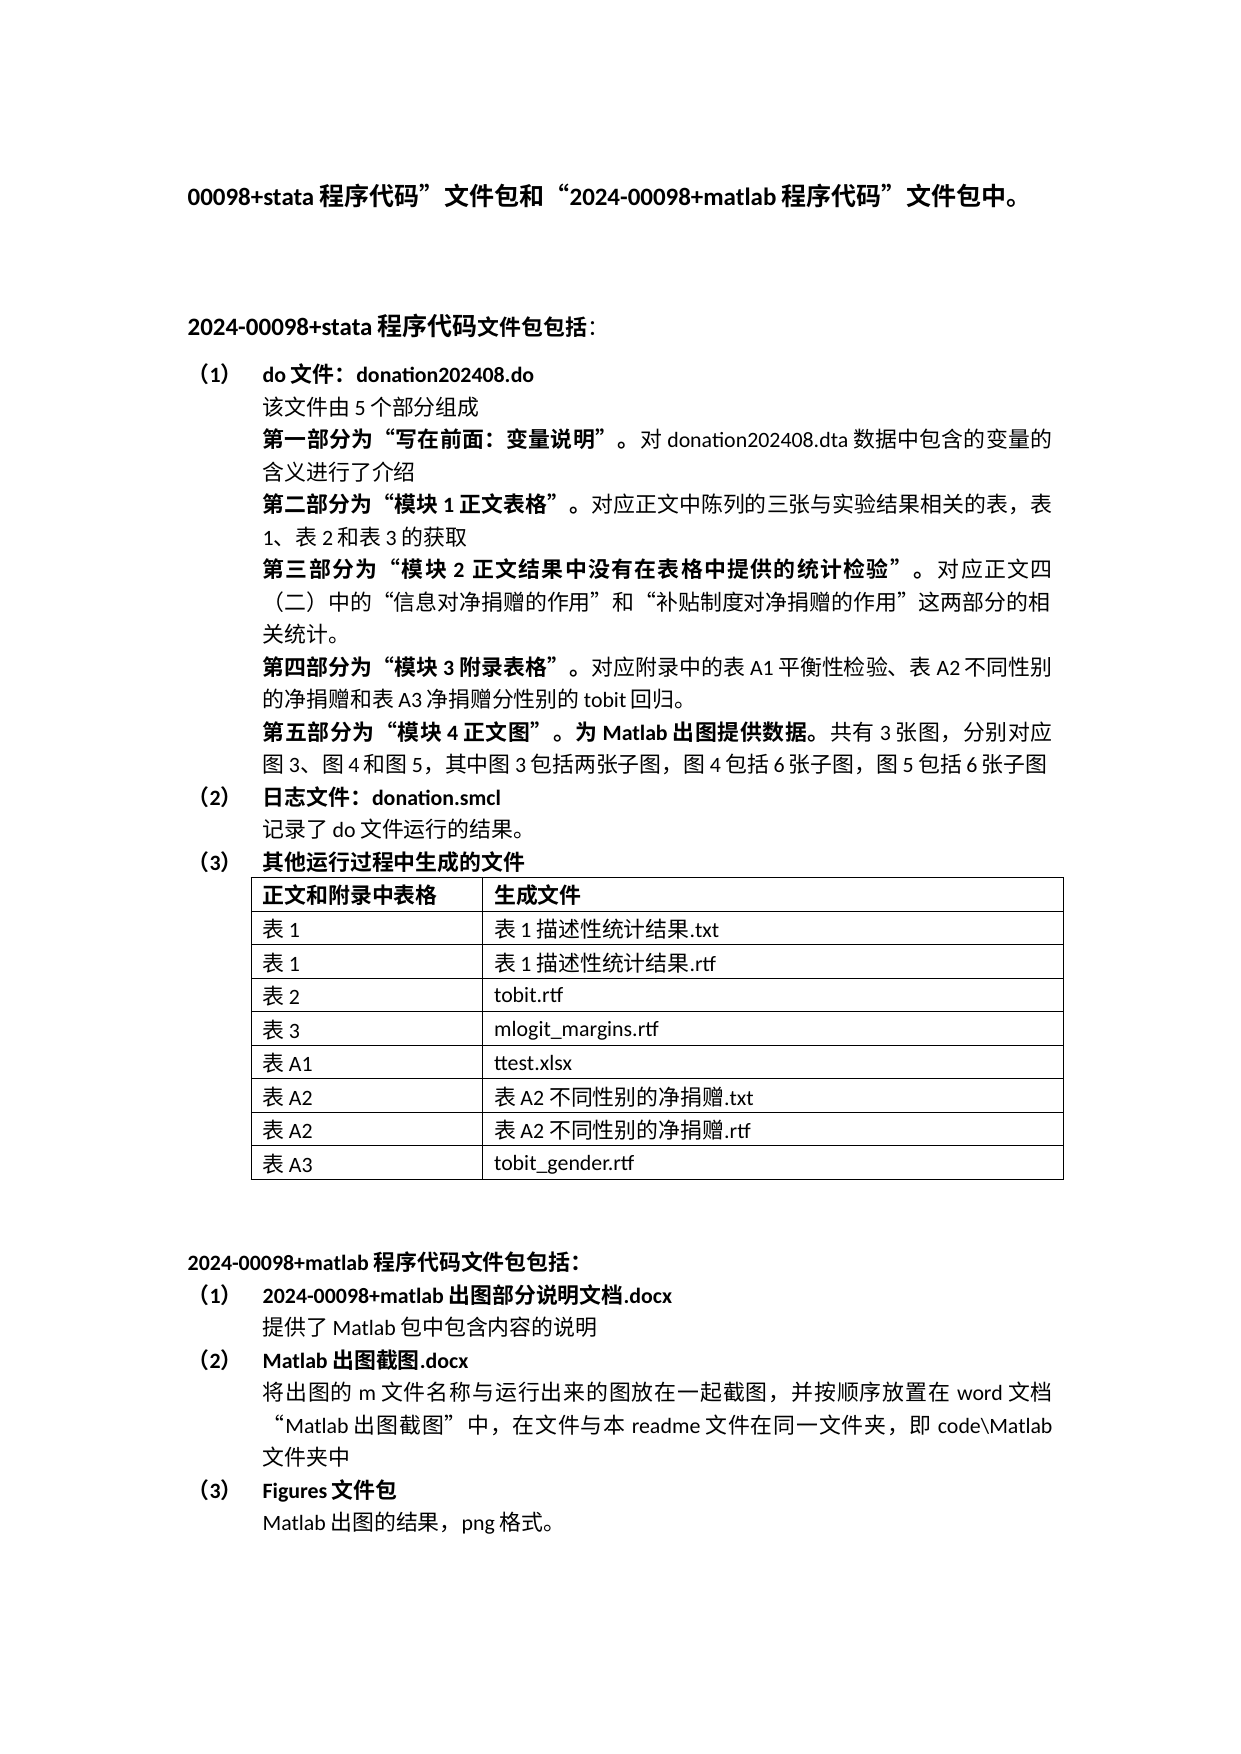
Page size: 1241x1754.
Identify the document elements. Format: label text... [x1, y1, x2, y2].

table_cell 表3 [252, 1012, 482, 1045]
table_cell 表2 [252, 979, 482, 1011]
list 记录了do文件运行的结果。 [262, 812, 1053, 844]
table_cell 表1 [252, 945, 482, 978]
list 将出图的m文件名称与运行出来的图放在一起截图，并按顺序放置在word文档“Matlab出图截图”中，在文件与本readme文件在同一文件夹，即code\Matlab文件夹中 [262, 1375, 1053, 1472]
table_cell 表1 描述性统计结果.txt [483, 912, 1063, 944]
table_cell 表A2 不同性别的净捐赠.txt [483, 1079, 1063, 1112]
table_cell ttest.xlsx [483, 1046, 1063, 1078]
list Figures文件包 [187, 1472, 1053, 1505]
table_cell 表1 [252, 912, 482, 944]
table_header 生成文件 [483, 878, 1063, 911]
list 第五部分为“模块4正文图”。为Matlab出图提供数据。共有3张图，分别对应图3、图4和图5，其中图3包括两张子图，图4包括6张子图，图5包括6张子图 [262, 714, 1053, 779]
list Matlab出图的结果，png格式。 [262, 1505, 1053, 1537]
list 其他运行过程中生成的文件 [187, 844, 1053, 877]
table_cell 表1 描述性统计结果.rtf [483, 945, 1063, 978]
text 2024-00098+matlab程序代码文件包包括： [187, 1245, 1053, 1277]
list 第三部分为“模块2 正文结果中没有在表格中提供的统计检验”。对应正文四（二）中的“信息对净捐赠的作用”和“补贴制度对净捐赠的作用”这两部分的相关统计。 [262, 552, 1053, 649]
table_cell tobit.rtf [483, 979, 1063, 1011]
list do文件：donation202408.do [187, 357, 1053, 389]
list 2024-00098+matlab出图部分说明文档.docx [187, 1277, 1053, 1310]
table_cell 表A2 [252, 1113, 482, 1145]
table_cell tobit_gender.rtf [483, 1146, 1063, 1179]
list 第一部分为“写在前面：变量说明”。对donation202408.dta数据中包含的变量的含义进行了介绍 [262, 422, 1053, 487]
list 该文件由5个部分组成 [262, 389, 1053, 422]
list 提供了Matlab包中包含内容的说明 [262, 1310, 1053, 1342]
list 第四部分为“模块3 附录表格”。对应附录中的表A1平衡性检验、表A2不同性别的净捐赠和表A3净捐赠分性别的tobit回归。 [262, 649, 1053, 714]
list 日志文件：donation.smcl [187, 779, 1053, 812]
list 第二部分为“模块1 正文表格”。对应正文中陈列的三张与实验结果相关的表，表1、表2和表3的获取 [262, 487, 1053, 552]
table_cell 表A1 [252, 1046, 482, 1078]
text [187, 162, 1053, 227]
text 2024-00098+stata程序代码文件包包括： [187, 292, 1053, 357]
list Matlab出图截图.docx [187, 1342, 1053, 1375]
table_cell mlogit_margins.rtf [483, 1012, 1063, 1045]
table_cell 表A2 [252, 1079, 482, 1112]
table_cell 表A2 不同性别的净捐赠.rtf [483, 1113, 1063, 1145]
table_cell 表A3 [252, 1146, 482, 1179]
table_header 正文和附录中表格 [252, 878, 482, 911]
